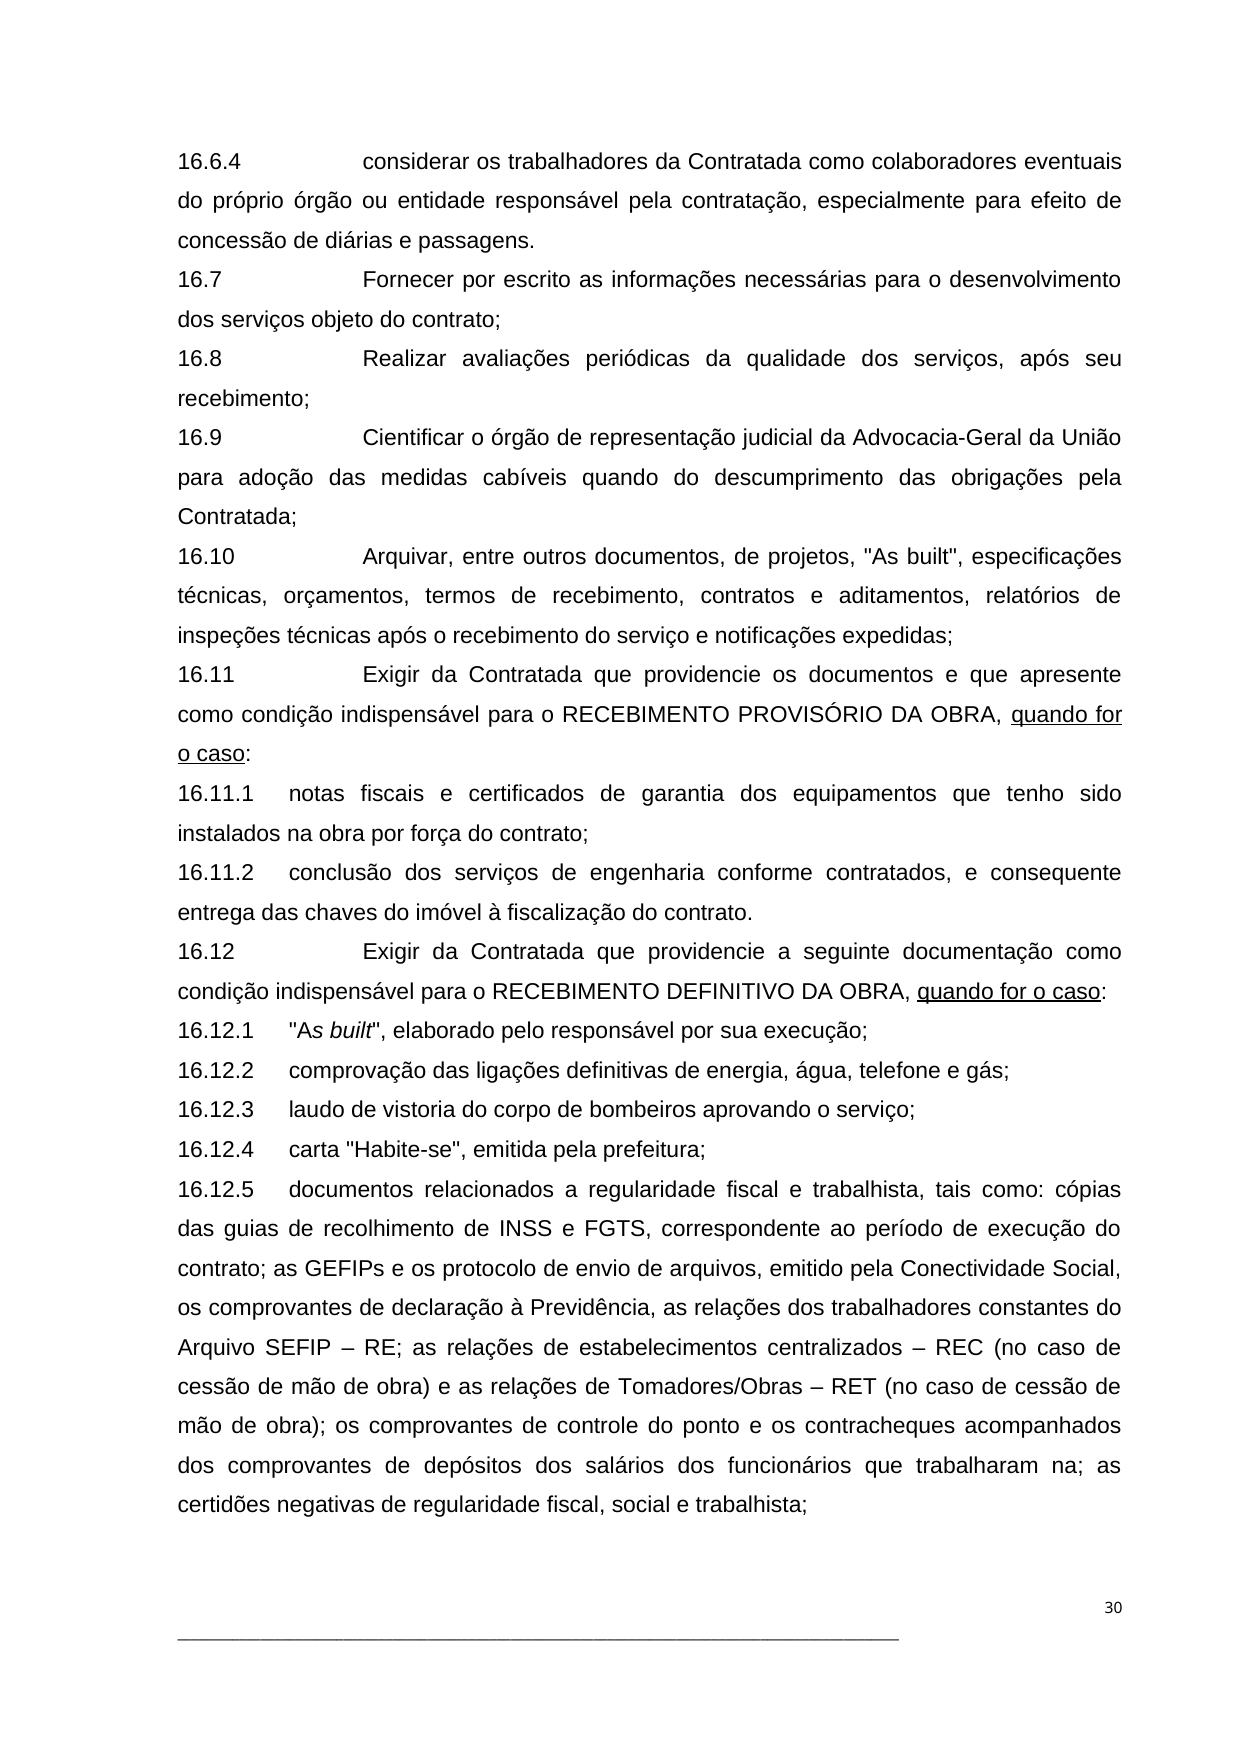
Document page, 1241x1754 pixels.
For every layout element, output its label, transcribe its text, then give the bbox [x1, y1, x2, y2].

text 16.9 Cientificar o órgão de representação judicial da Advocacia-Geral da União para adoção das medidas cabíveis quando do descumprimento das obrigações pela Contratada; [177, 424, 1122, 530]
text 16.11 Exigir da Contratada que providencie os documentos e que apresente como condição indispensável para o RECEBIMENTO PROVISÓRIO DA OBRA, quando for o caso: [177, 661, 1122, 767]
text 16.12.3 laudo de vistoria do corpo de bombeiros aprovando o serviço; [177, 1096, 1122, 1123]
text 16.11.2 conclusão dos serviços de engenharia conforme contratados, e consequente entrega das chaves do imóvel à fiscalização do contrato. [177, 859, 1122, 925]
text 16.8 Realizar avaliações periódicas da qualidade dos serviços, após seu recebimento; [177, 345, 1122, 411]
text 16.10 Arquivar, entre outros documentos, de projetos, "As built", especificações técnicas, orçamentos, termos de recebimento, contratos e aditamentos, relatórios de inspeções técnicas após o recebimento do serviço e notificações expedidas; [177, 543, 1122, 648]
text 16.12.2 comprovação das ligações definitivas de energia, água, telefone e gás; [177, 1057, 1122, 1083]
text 16.6.4 considerar os trabalhadores da Contratada como colaboradores eventuais do próprio órgão ou entidade responsável pela contratação, especialmente para efeito de concessão de diárias e passagens. [177, 148, 1122, 253]
text 16.11.1 notas fiscais e certificados de garantia dos equipamentos que tenho sido instalados na obra por força do contrato; [177, 780, 1122, 846]
text 16.12.5 documentos relacionados a regularidade fiscal e trabalhista, tais como: cópias das guias de recolhimento de INSS e FGTS, correspondente ao período de execução do contrato; as GEFIPs e os protocolo de envio de arquivos, emitido pela Conectividade Social, os comprovantes de declaração à Previdência, as relações dos trabalhadores constantes do Arquivo SEFIP – RE; as relações de estabelecimentos centralizados – REC (no caso de cessão de mão de obra) e as relações de Tomadores/Obras – RET (no caso de cessão de mão de obra); os comprovantes de controle do ponto e os contracheques acompanhados dos comprovantes de depósitos dos salários dos funcionários que trabalharam na; as certidões negativas de regularidade fiscal, social e trabalhista; [177, 1176, 1122, 1518]
text 16.12.1 "As built", elaborado pelo responsável por sua execução; [177, 1017, 1122, 1043]
text 16.7 Fornecer por escrito as informações necessárias para o desenvolvimento dos serviços objeto do contrato; [177, 266, 1122, 332]
text 16.12.4 carta "Habite-se", emitida pela prefeitura; [177, 1136, 1122, 1162]
text 16.12 Exigir da Contratada que providencie a seguinte documentação como condição indispensável para o RECEBIMENTO DEFINITIVO DA OBRA, quando for o caso: [177, 938, 1122, 1004]
